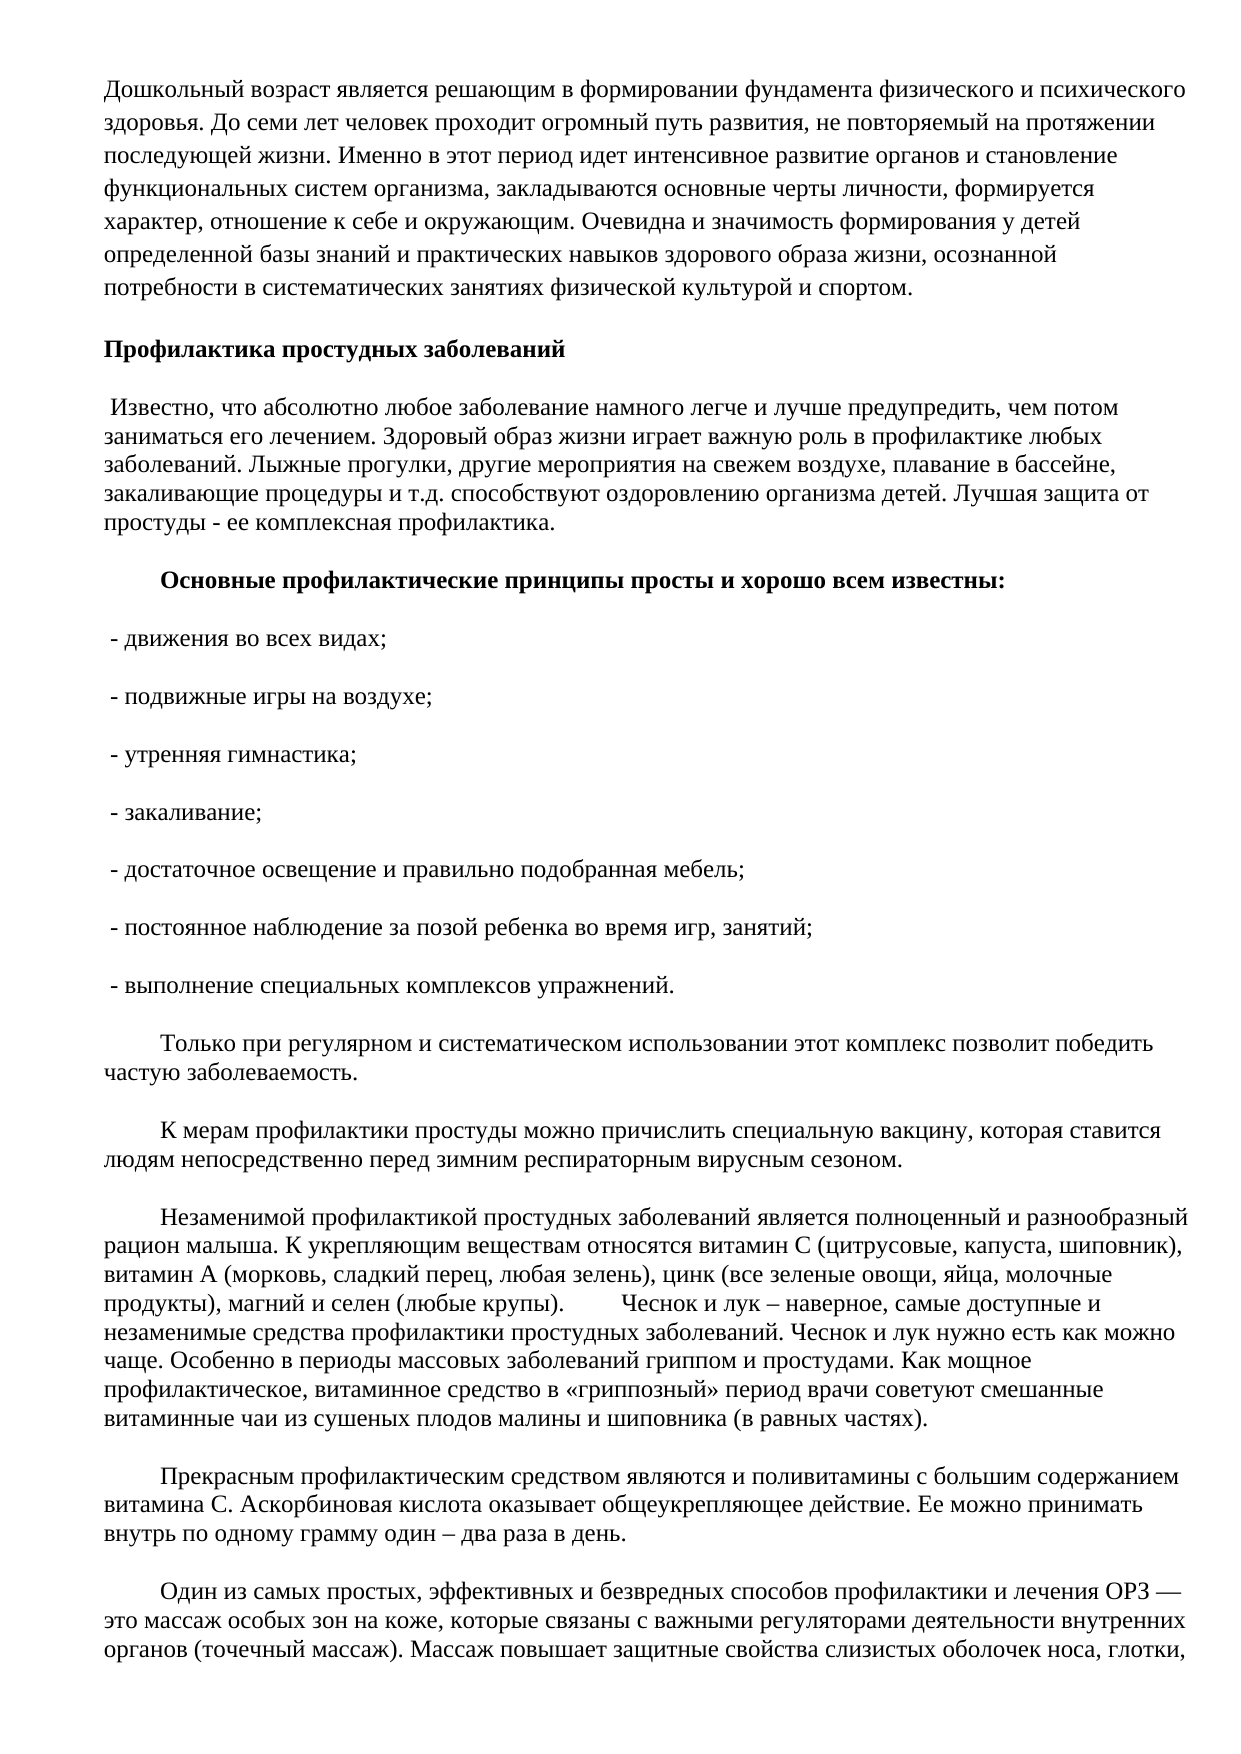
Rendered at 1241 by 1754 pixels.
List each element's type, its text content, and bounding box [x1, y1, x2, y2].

text Незаменимой профилактикой простудных заболеваний является полноценный и разнообразный рацион малыша. К укрепляющим веществам относятся витамин С (цитрусовые, капуста, шиповник), витамин А (морковь, сладкий перец, любая зелень), цинк (все зеленые овощи, яйца, молочные продукты), магний и селен (любые крупы). Чеснок и лук – наверное, самые доступные и незаменимые средства профилактики простудных заболеваний. Чеснок и лук нужно есть как можно чаще. Особенно в периоды массовых заболеваний гриппом и простудами. Как мощное профилактическое, витаминное средство в «гриппозный» период врачи советуют смешанные витаминные чаи из сушеных плодов малины и шиповника (в равных частях). [103, 1202, 1196, 1432]
text Известно, что абсолютно любое заболевание намного легче и лучше предупредить, чем потом заниматься его лечением. Здоровый образ жизни играет важную роль в профилактике любых заболеваний. Лыжные прогулки, другие мероприятия на свежем воздухе, плавание в бассейне, закаливающие процедуры и т.д. способствуют оздоровлению организма детей. Лучшая защита от простуды - ее комплексная профилактика. [103, 392, 1196, 536]
text - постоянное наблюдение за позой ребенка во время игр, занятий; [103, 912, 1196, 941]
text Профилактика простудных заболеваний [103, 334, 1196, 363]
text Только при регулярном и систематическом использовании этот комплекс позволит победить частую заболеваемость. [103, 1028, 1196, 1086]
text К мерам профилактики простуды можно причислить специальную вакцину, которая ставится людям непосредственно перед зимним респираторным вирусным сезоном. [103, 1115, 1196, 1172]
text Прекрасным профилактическим средством являются и поливитамины с большим содержанием витамина С. Аскорбиновая кислота оказывает общеукрепляющее действие. Ее можно принимать внутрь по одному грамму один – два раза в день. [103, 1461, 1196, 1547]
text - выполнение специальных комплексов упражнений. [103, 970, 1196, 999]
text - утренняя гимнастика; [103, 739, 1196, 767]
text - закаливание; [103, 797, 1196, 825]
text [103, 1576, 1196, 1662]
text - движения во всех видах; [103, 623, 1196, 652]
text - достаточное освещение и правильно подобранная мебель; [103, 854, 1196, 883]
text Основные профилактические принципы просты и хорошо всем известны: [103, 565, 1196, 594]
text - подвижные игры на воздухе; [103, 681, 1196, 709]
text Дошкольный возраст является решающим в формировании фундамента физического и психического здоровья. До семи лет человек проходит огромный путь развития, не повторяемый на протяжении последующей жизни. Именно в этот период идет интенсивное развитие органов и становление функциональных систем организма, закладываются основные черты личности, формируется характер, отношение к себе и окружающим. Очевидна и значимость формирования у детей определенной базы знаний и практических навыков здорового образа жизни, осознанной потребности в систематических занятиях физической культурой и спортом. [103, 74, 1196, 301]
